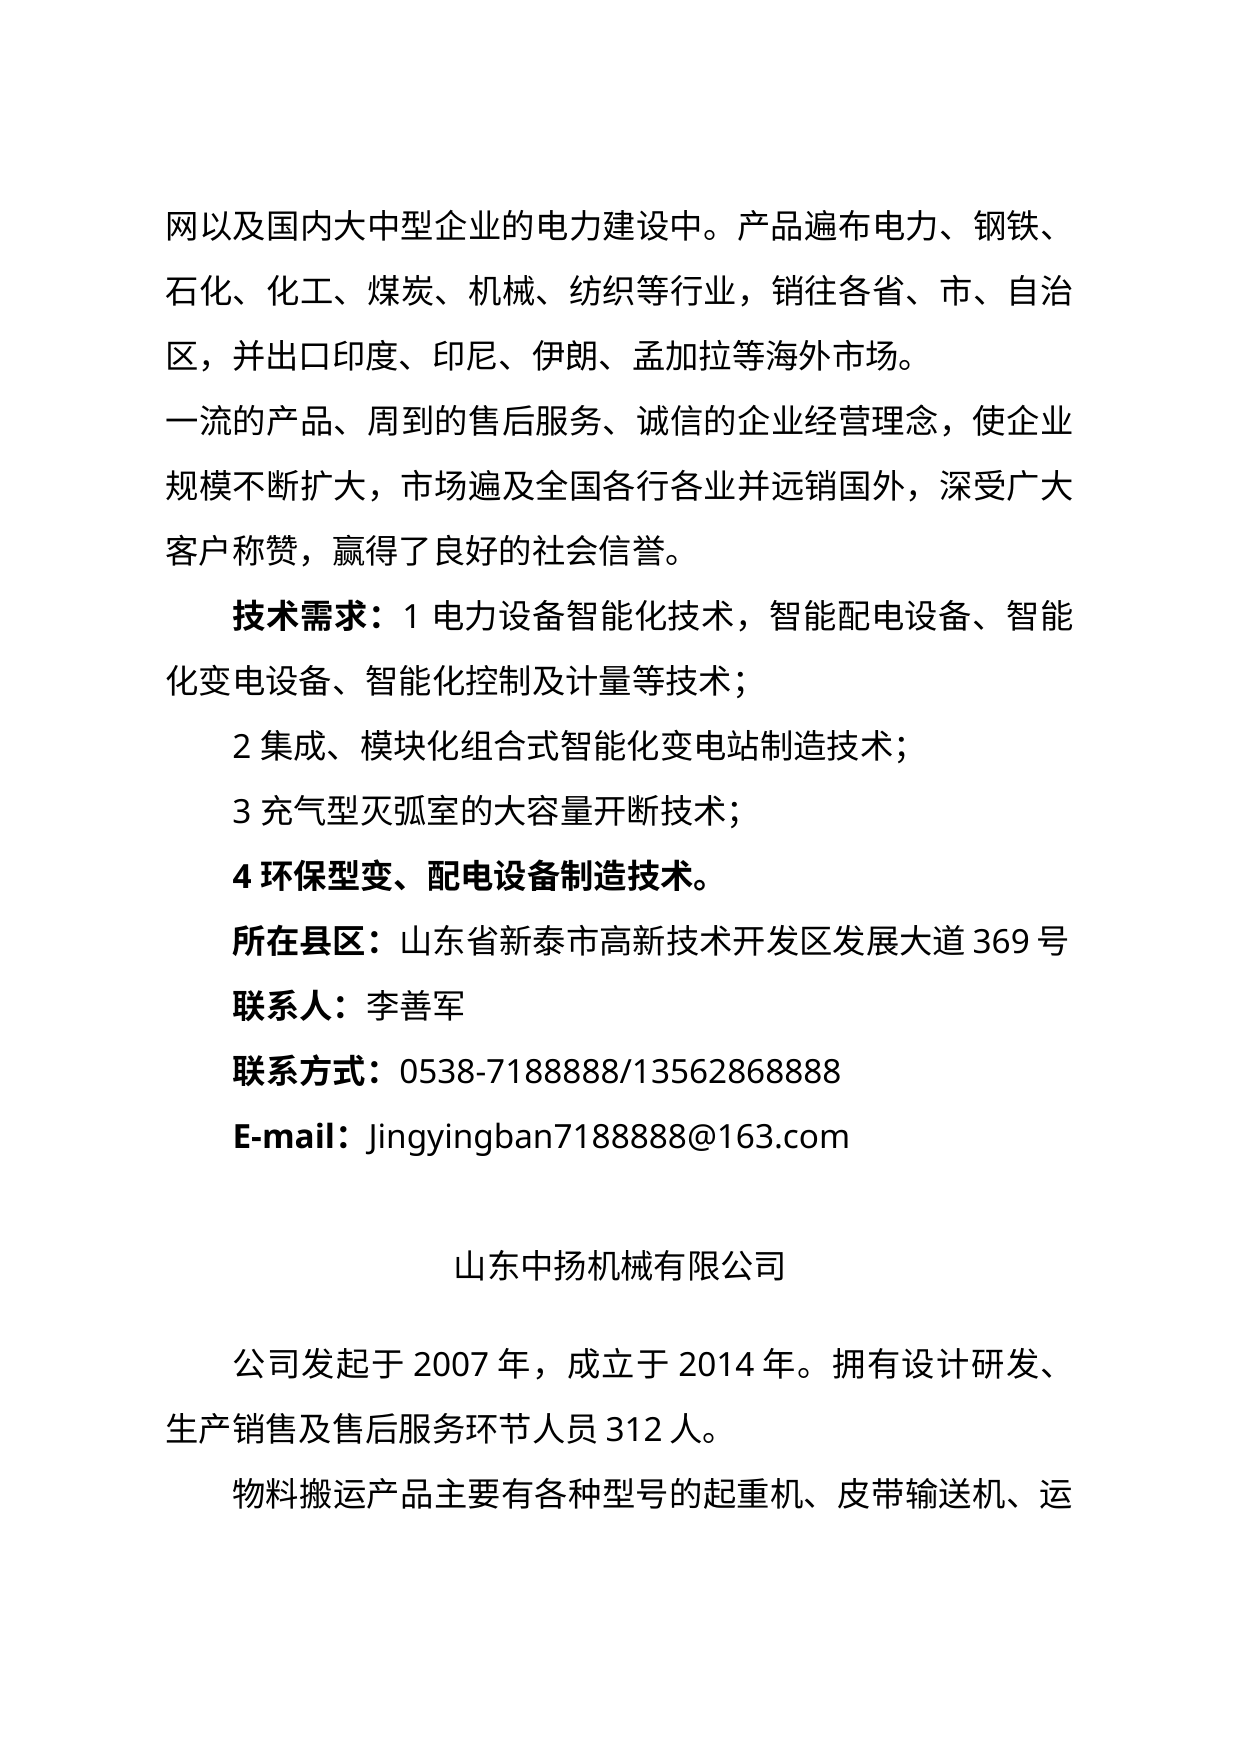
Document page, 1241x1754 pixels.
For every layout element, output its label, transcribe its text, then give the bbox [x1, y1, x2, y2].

text 技术需求：1 电力设备智能化技术，智能配电设备、智能化变电设备、智能化控制及计量等技术； [165, 582, 1075, 712]
text 3 充气型灭弧室的大容量开断技术； [165, 777, 1075, 842]
text 4 环保型变、配电设备制造技术。 [165, 842, 1075, 907]
text E-mail：Jingyingban7188888@163.com [165, 1102, 1075, 1167]
text 联系人：李善军 [165, 972, 1075, 1037]
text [165, 1459, 1075, 1524]
text 联系方式：0538-7188888/13562868888 [165, 1037, 1075, 1102]
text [165, 192, 1075, 582]
text 2 集成、模块化组合式智能化变电站制造技术； [165, 712, 1075, 777]
text 山东中扬机械有限公司 [165, 1232, 1075, 1297]
text 所在县区：山东省新泰市高新技术开发区发展大道369号 [165, 907, 1075, 972]
text 公司发起于2007年，成立于2014年。拥有设计研发、生产销售及售后服务环节人员312人。 [165, 1329, 1075, 1459]
